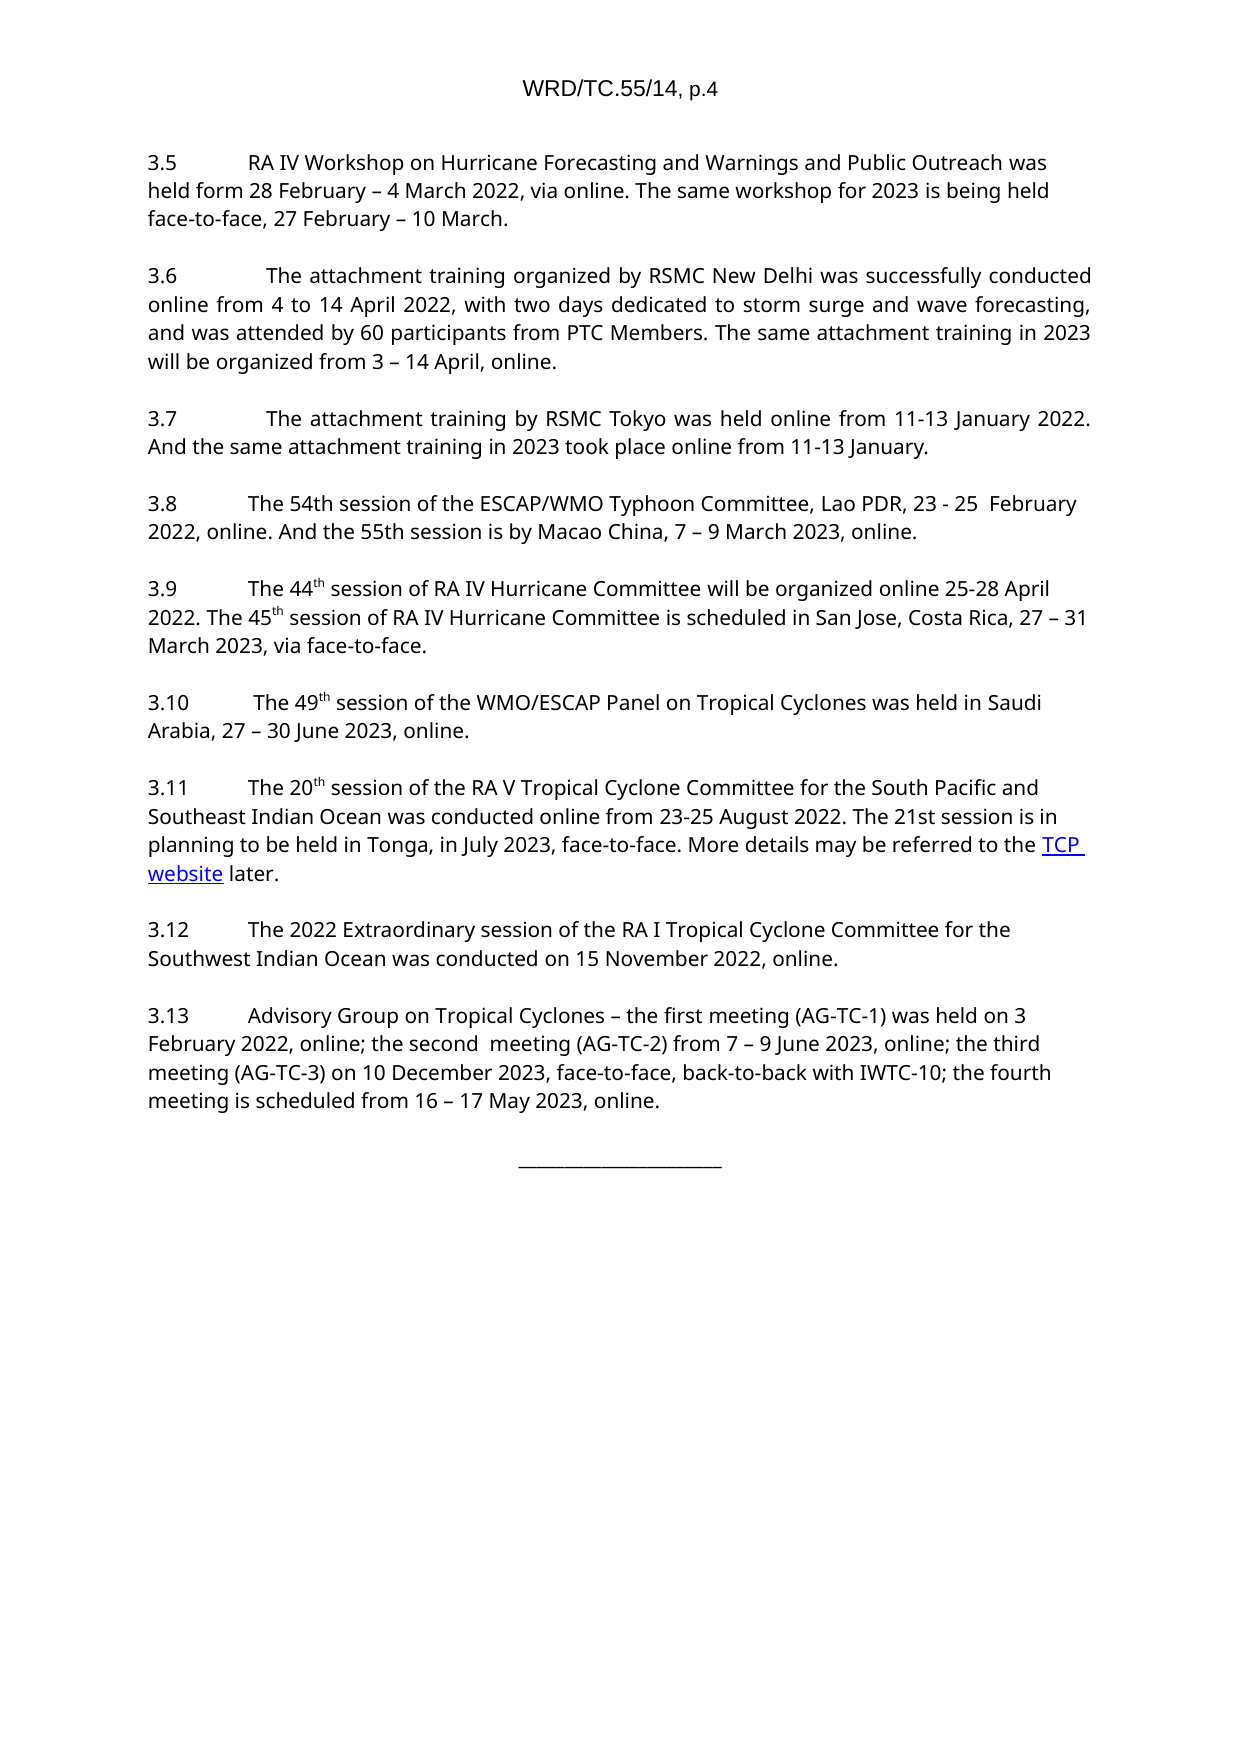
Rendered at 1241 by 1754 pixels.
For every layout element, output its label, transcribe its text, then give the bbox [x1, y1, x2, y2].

text ______________________ [148, 1143, 1092, 1171]
text 3.11 The 20th session of the RA V Tropical Cyclone Committee for the South Pacific and Southeast Indian Ocean was conducted online from 23-25 August 2022. The 21st session is in planning to be held in Tonga, in July 2023, face-to-face. More details may be referred to the TCP website later. [148, 773, 1093, 887]
text 3.5 RA IV Workshop on Hurricane Forecasting and Warnings and Public Outreach was held form 28 February – 4 March 2022, via online. The same workshop for 2023 is being held face-to-face, 27 February – 10 March. [147, 148, 1093, 233]
text 3.8 The 54th session of the ESCAP/WMO Typhoon Committee, Lao PDR, 23 - 25 February 2022, online. And the 55th session is by Macao China, 7 – 9 March 2023, online. [148, 489, 1093, 546]
text 3.10 The 49th session of the WMO/ESCAP Panel on Tropical Cyclones was held in Saudi Arabia, 27 – 30 June 2023, online. [148, 688, 1093, 745]
text 3.13 Advisory Group on Tropical Cyclones – the first meeting (AG-TC-1) was held on 3 February 2022, online; the second meeting (AG-TC-2) from 7 – 9 June 2023, online; the third meeting (AG-TC-3) on 10 December 2023, face-to-face, back-to-back with IWTC-10; the fourth meeting is scheduled from 16 – 17 May 2023, online. [148, 1001, 1093, 1114]
text 3.12 The 2022 Extraordinary session of the RA I Tropical Cyclone Committee for the Southwest Indian Ocean was conducted on 15 November 2022, online. [148, 916, 1093, 972]
text 3.9 The 44th session of RA IV Hurricane Committee will be organized online 25-28 April 2022. The 45th session of RA IV Hurricane Committee is scheduled in San Jose, Costa Rica, 27 – 31 March 2023, via face-to-face. [148, 574, 1093, 659]
text 3.7 The attachment training by RSMC Tokyo was held online from 11-13 January 2022. And the same attachment training in 2023 took place online from 11-13 January. [148, 404, 1092, 461]
text 3.6 The attachment training organized by RSMC New Delhi was successfully conducted online from 4 to 14 April 2022, with two days dedicated to storm surge and wave forecasting, and was attended by 60 participants from PTC Members. The same attachment training in 2023 will be organized from 3 – 14 April, online. [148, 261, 1092, 375]
